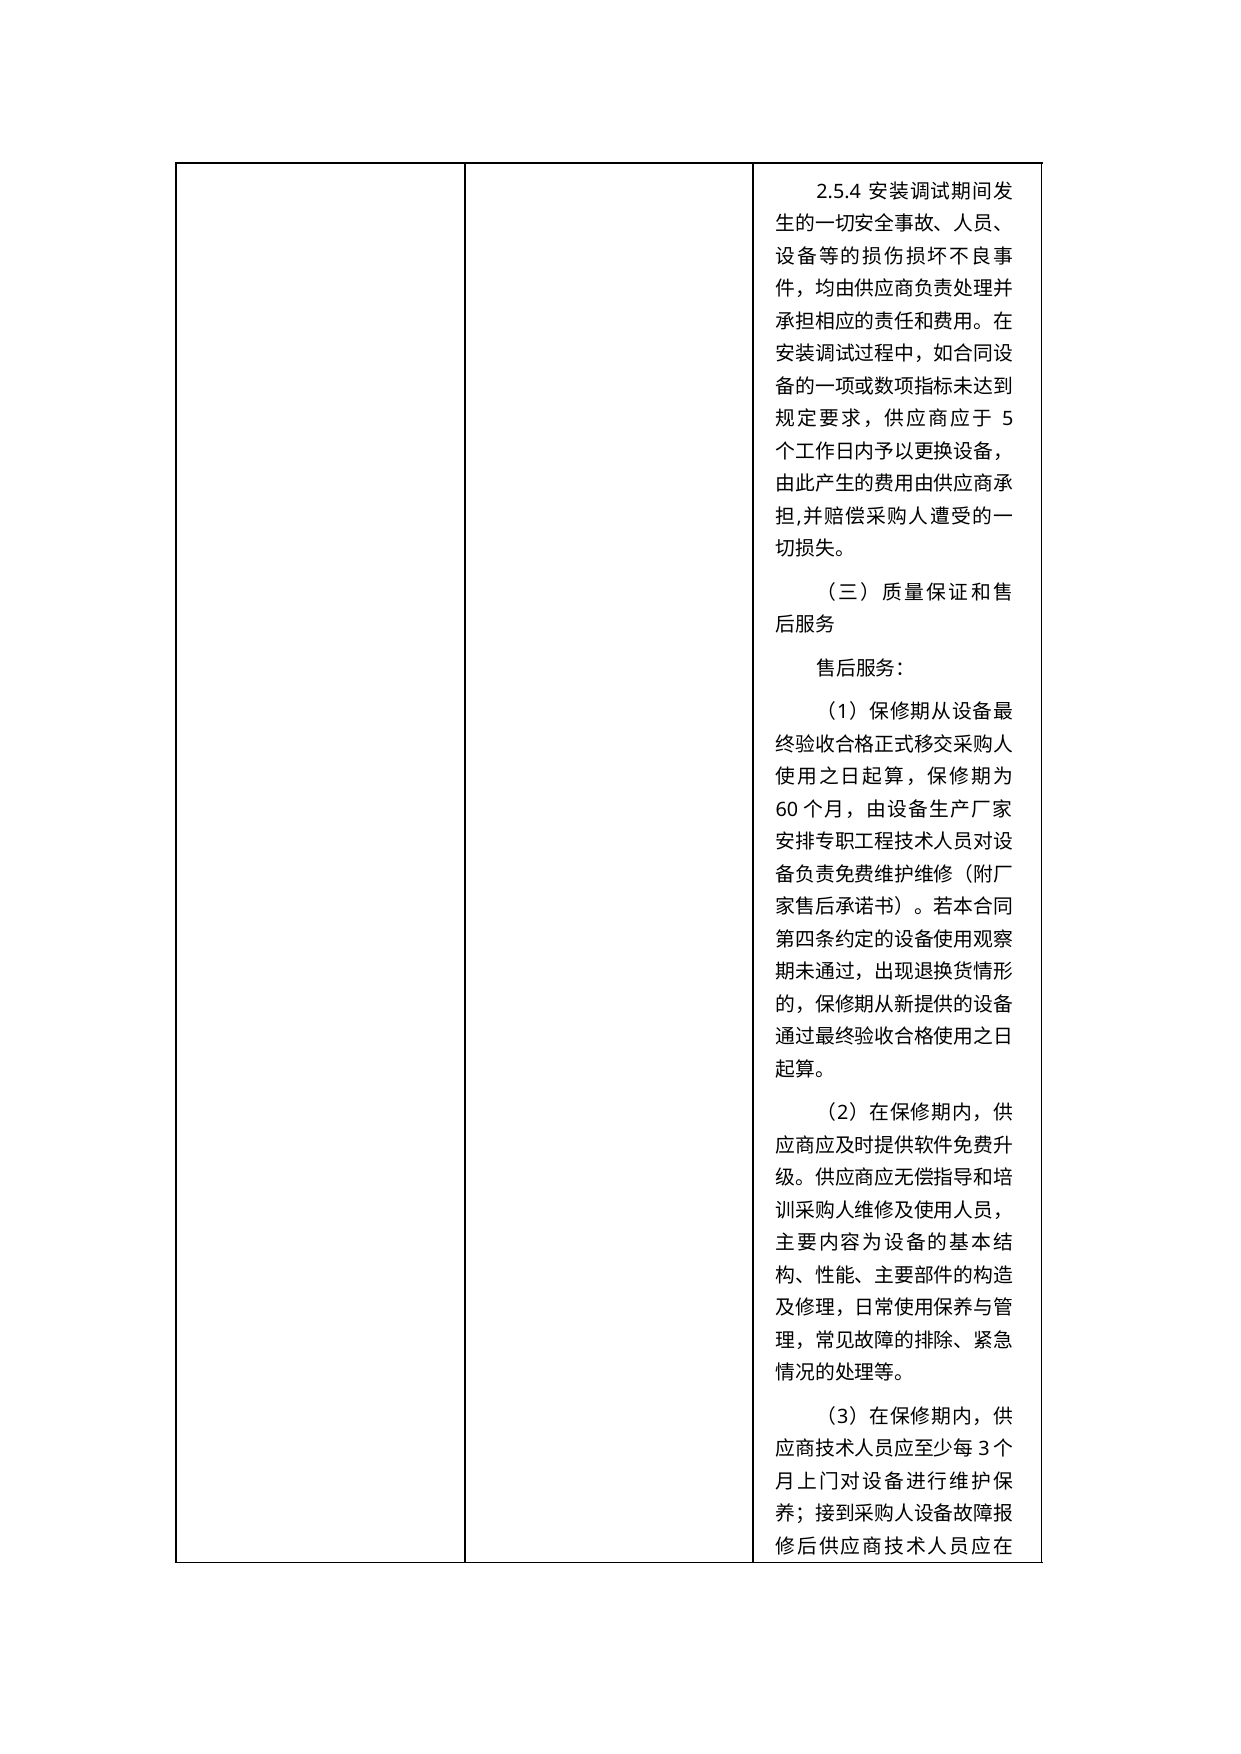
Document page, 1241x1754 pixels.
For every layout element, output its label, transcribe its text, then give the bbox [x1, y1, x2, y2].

table_cell 1 [466, 164, 752, 1562]
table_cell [754, 164, 1041, 1562]
table_cell ★ [177, 164, 464, 1562]
